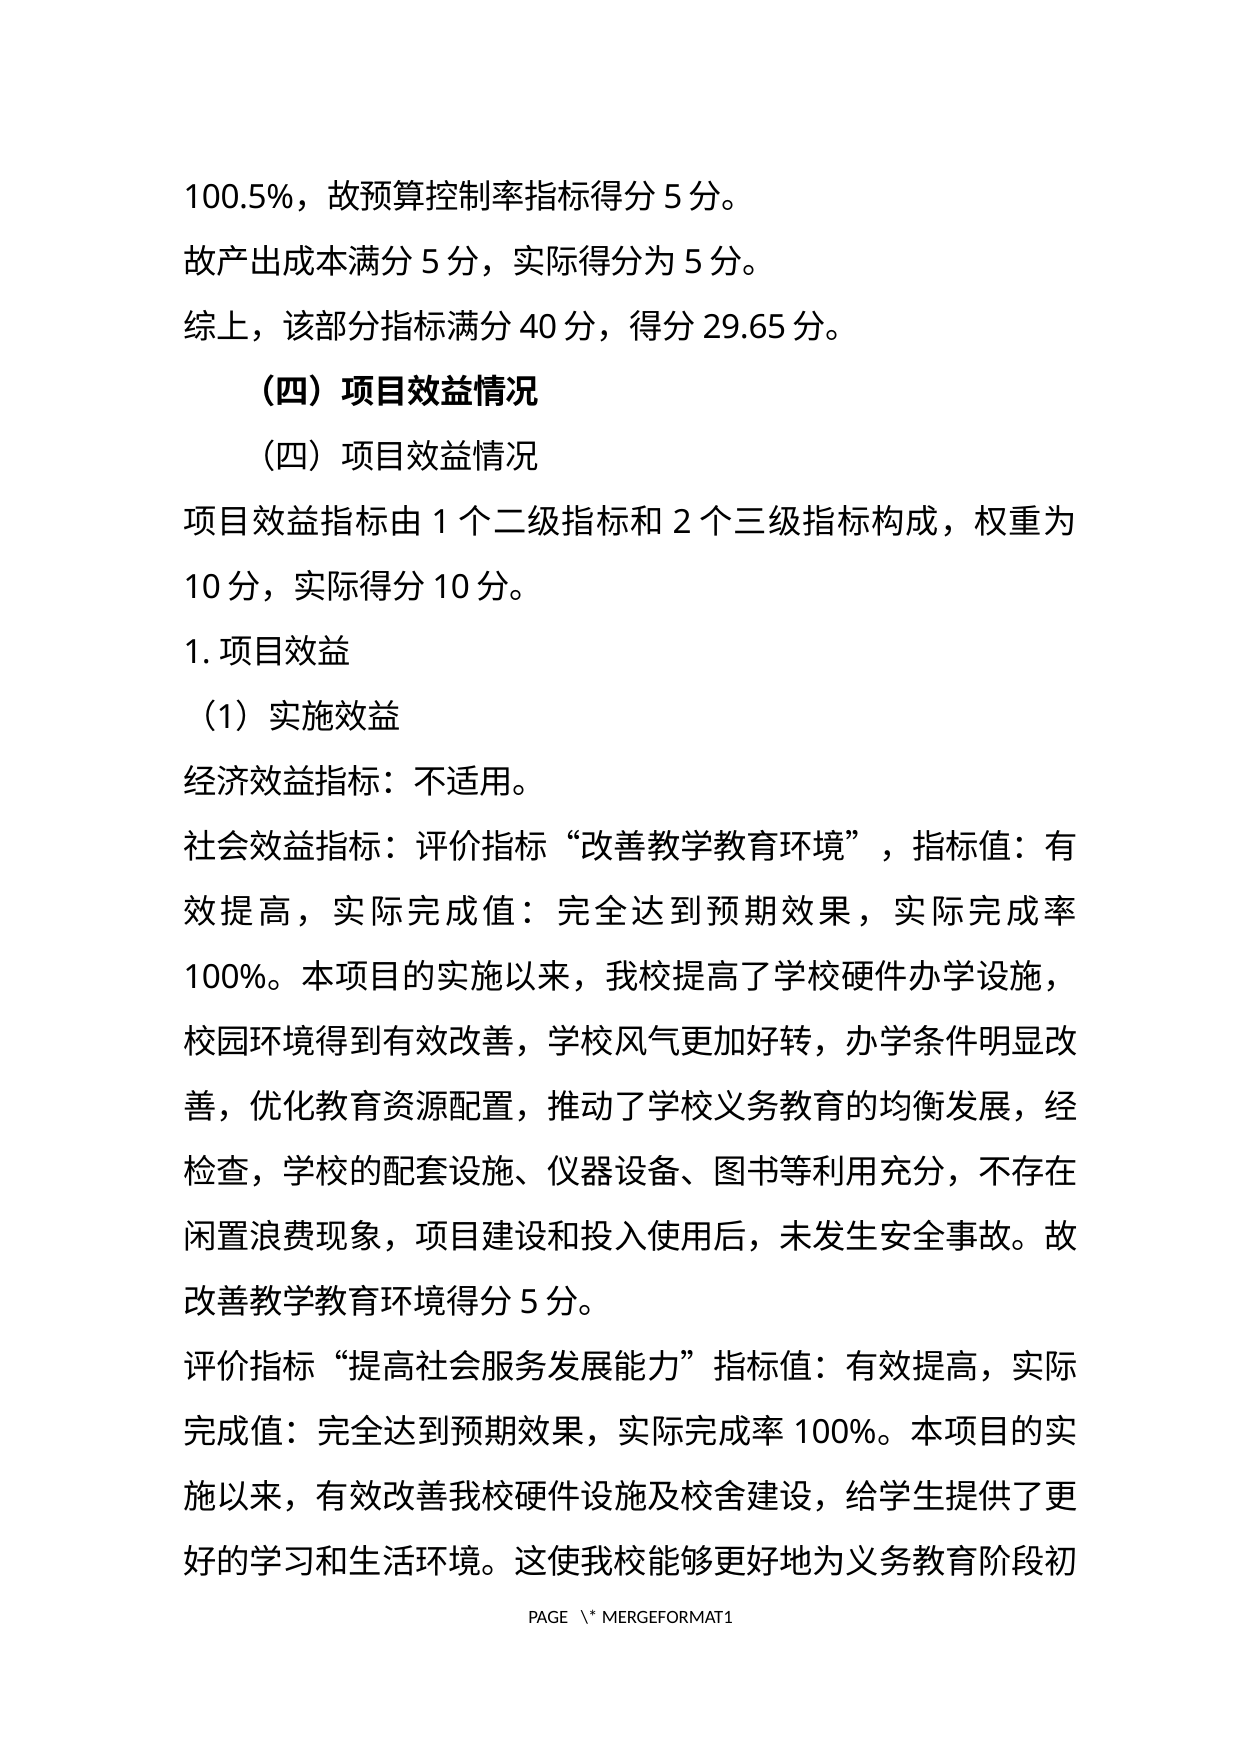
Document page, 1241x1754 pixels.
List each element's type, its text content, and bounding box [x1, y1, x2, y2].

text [183, 162, 1078, 357]
text （四）项目效益情况 [183, 357, 1078, 422]
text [183, 422, 1078, 1592]
